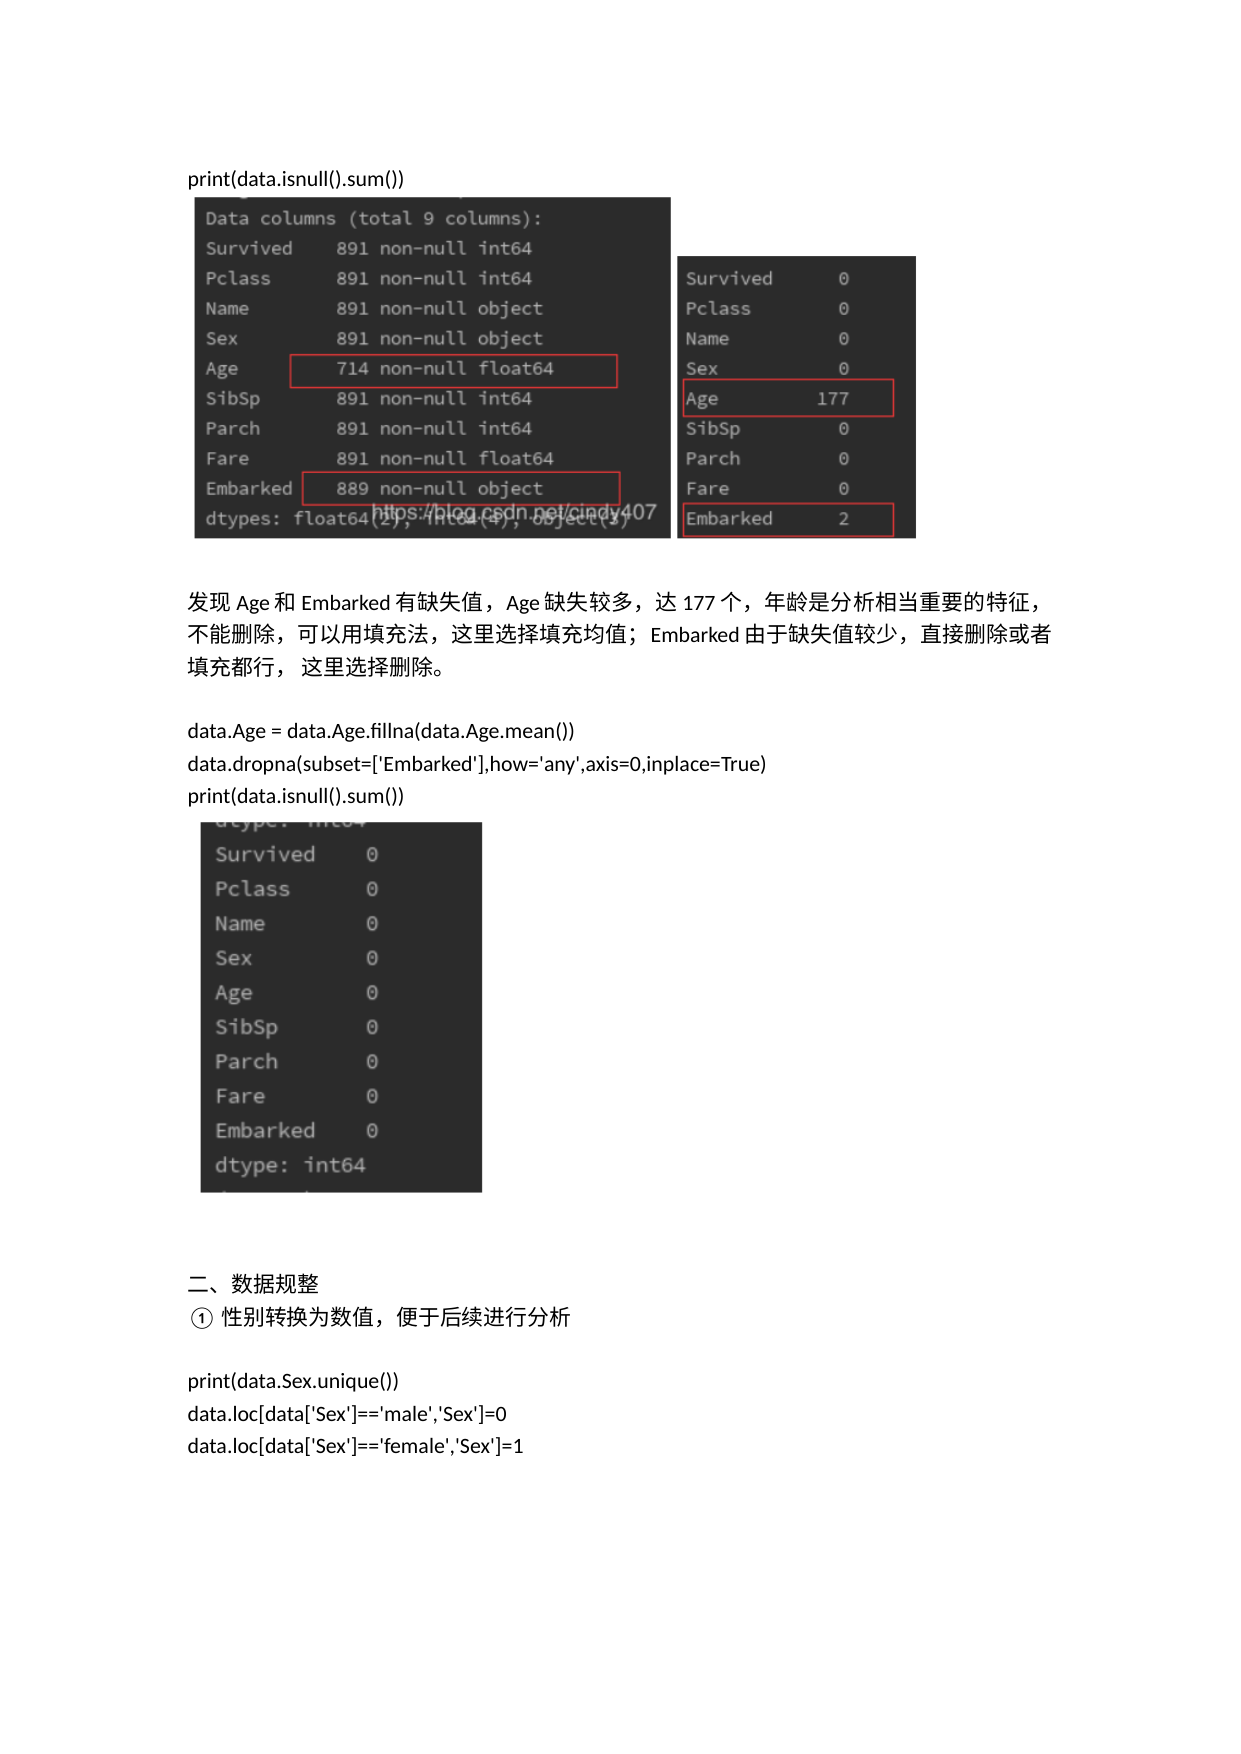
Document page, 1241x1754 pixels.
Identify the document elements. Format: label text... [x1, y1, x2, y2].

text print(data.isnull().sum()) [187, 162, 1053, 194]
picture [192, 812, 491, 1204]
text data.dropna(subset=['Embarked'],how='any',axis=0,inplace=True) [187, 747, 1053, 779]
text data.loc[data['Sex']=='male','Sex']=0 [187, 1397, 1053, 1429]
text data.loc[data['Sex']=='female','Sex']=1 [187, 1429, 1053, 1462]
text print(data.isnull().sum()) [187, 779, 1053, 812]
picture [187, 194, 940, 558]
text 发现Age和Embarked有缺失值，Age缺失较多，达177个，年龄是分析相当重要的特征，不能删除，可以用填充法，这里选择填充均值；Embarked由于缺失值较少，直接删除或者填充都行， 这里选择删除。 [187, 584, 1053, 682]
text data.Age = data.Age.fillna(data.Age.mean()) [187, 714, 1053, 747]
text 二、数据规整 [187, 1267, 1053, 1299]
text print(data.Sex.unique()) [187, 1364, 1053, 1397]
text ①性别转换为数值，便于后续进行分析 [187, 1299, 1053, 1332]
